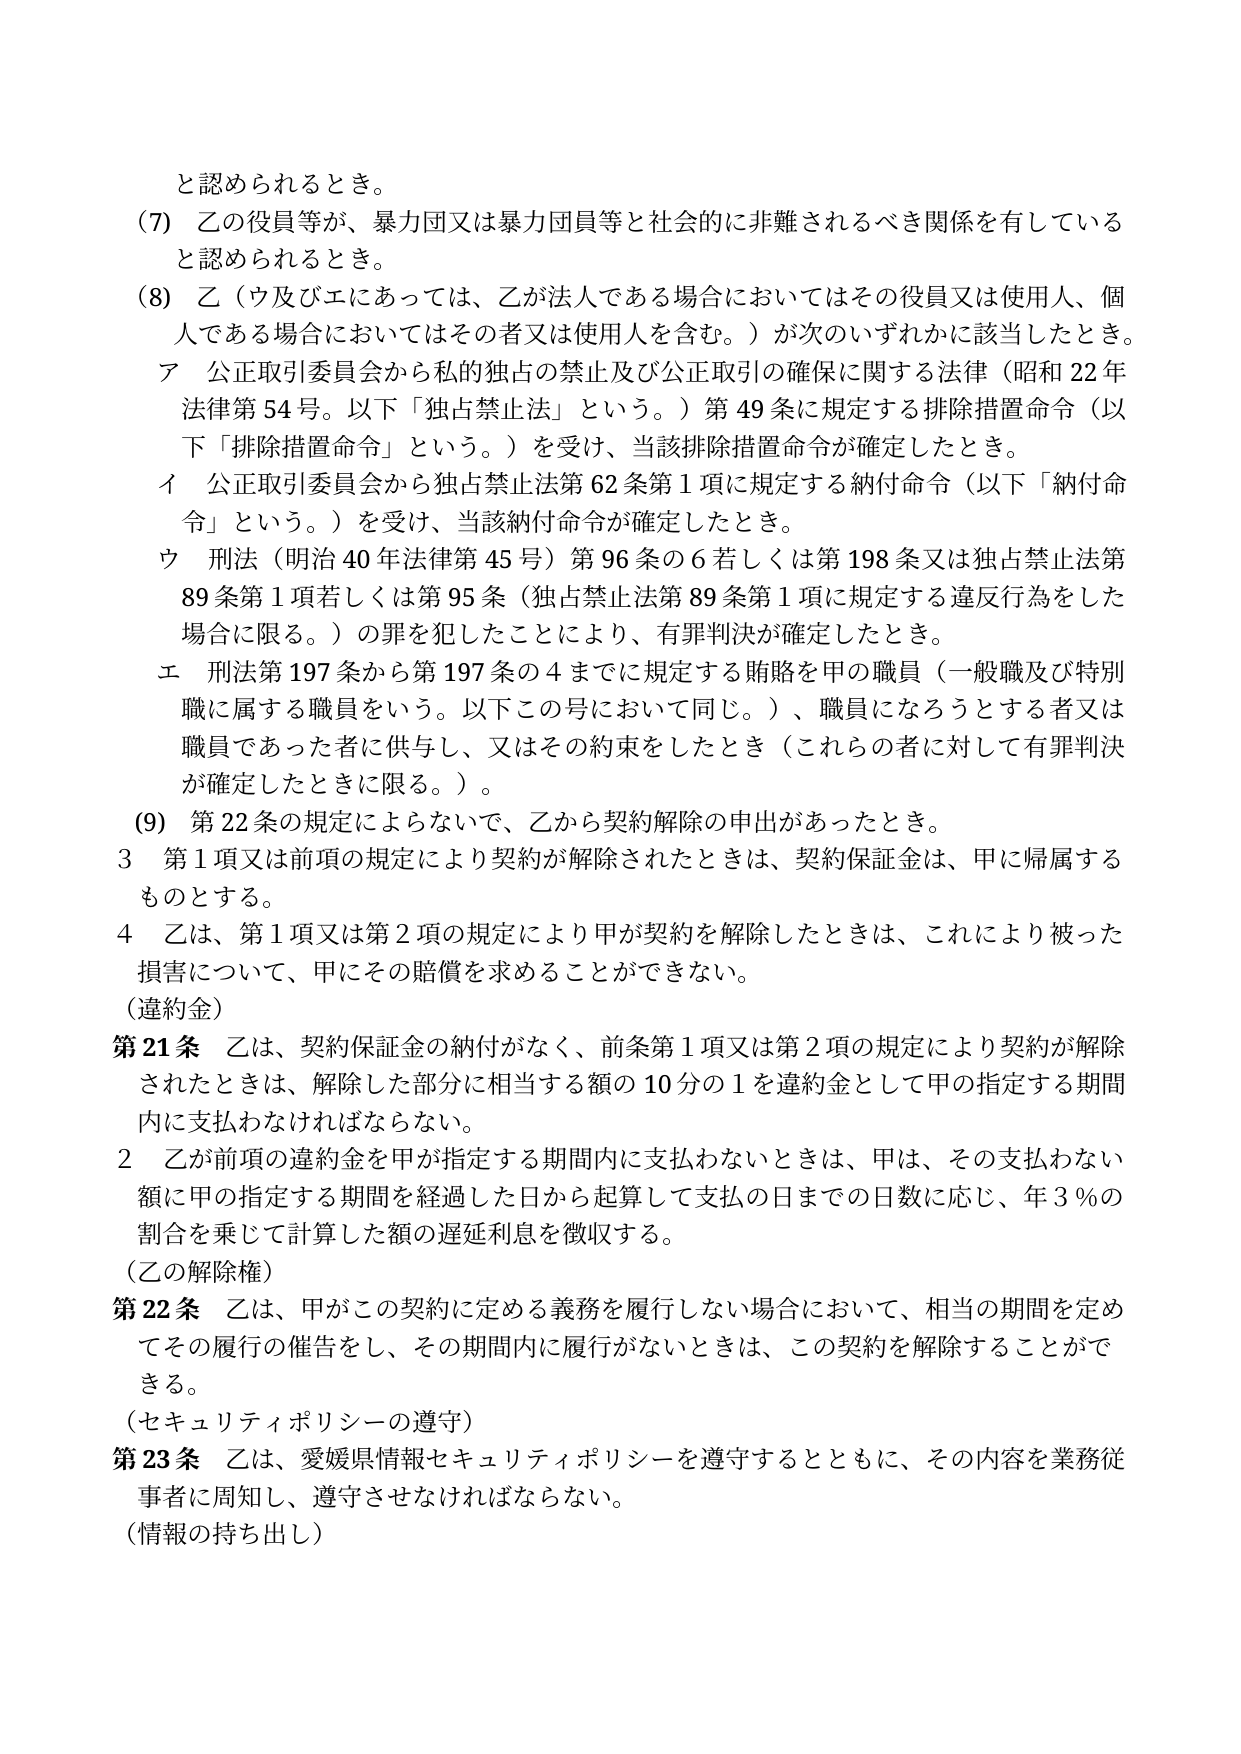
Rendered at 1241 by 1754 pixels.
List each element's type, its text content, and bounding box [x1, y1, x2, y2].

text 第22条 乙は、甲がこの契約に定める義務を履行しない場合において、相当の期間を定めてその履行の催告をし、その期間内に履行がないときは、この契約を解除することができる。 [112, 1289, 1128, 1402]
text (9) 第22条の規定によらないで、乙から契約解除の申出があったとき。 [134, 802, 1128, 839]
text （情報の持ち出し） [112, 1514, 1128, 1552]
text 第23条 乙は、愛媛県情報セキュリティポリシーを遵守するとともに、その内容を業務従事者に周知し、遵守させなければならない。 [112, 1439, 1128, 1514]
text ２ 乙が前項の違約金を甲が指定する期間内に支払わないときは、甲は、その支払わない額に甲の指定する期間を経過した日から起算して支払の日までの日数に応じ、年３％の割合を乗じて計算した額の遅延利息を徴収する。 [112, 1139, 1128, 1252]
text イ 公正取引委員会から独占禁止法第62条第１項に規定する納付命令（以下「納付命令」という。）を受け、当該納付命令が確定したとき。 [156, 464, 1128, 539]
text ４ 乙は、第１項又は第２項の規定により甲が契約を解除したときは、これにより被った損害について、甲にその賠償を求めることができない。 [112, 914, 1128, 989]
text エ 刑法第197条から第197条の４までに規定する賄賂を甲の職員（一般職及び特別職に属する職員をいう。以下この号において同じ。）、職員になろうとする者又は職員であった者に供与し、又はその約束をしたとき（これらの者に対して有罪判決が確定したときに限る。）。 [156, 652, 1128, 802]
text ウ 刑法（明治40年法律第45号）第96条の６若しくは第198条又は独占禁止法第89条第１項若しくは第95条（独占禁止法第89条第１項に規定する違反行為をした場合に限る。）の罪を犯したことにより、有罪判決が確定したとき。 [156, 539, 1128, 652]
text （7) 乙の役員等が、暴力団又は暴力団員等と社会的に非難されるべき関係を有していると認められるとき。 [123, 202, 1128, 277]
text 第21条 乙は、契約保証金の納付がなく、前条第１項又は第２項の規定により契約が解除されたときは、解除した部分に相当する額の10分の１を違約金として甲の指定する期間内に支払わなければならない。 [112, 1027, 1128, 1139]
text ３ 第１項又は前項の規定により契約が解除されたときは、契約保証金は、甲に帰属するものとする。 [112, 839, 1128, 914]
text （違約金） [112, 989, 1128, 1027]
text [123, 164, 1128, 202]
text （セキュリティポリシーの遵守） [112, 1402, 1128, 1439]
text （8) 乙（ウ及びエにあっては、乙が法人である場合においてはその役員又は使用人、個人である場合においてはその者又は使用人を含む。）が次のいずれかに該当したとき。 [123, 277, 1128, 352]
text （乙の解除権） [112, 1252, 1128, 1289]
text ア 公正取引委員会から私的独占の禁止及び公正取引の確保に関する法律（昭和22年法律第54号。以下「独占禁止法」という。）第49条に規定する排除措置命令（以下「排除措置命令」という。）を受け、当該排除措置命令が確定したとき。 [156, 352, 1128, 464]
